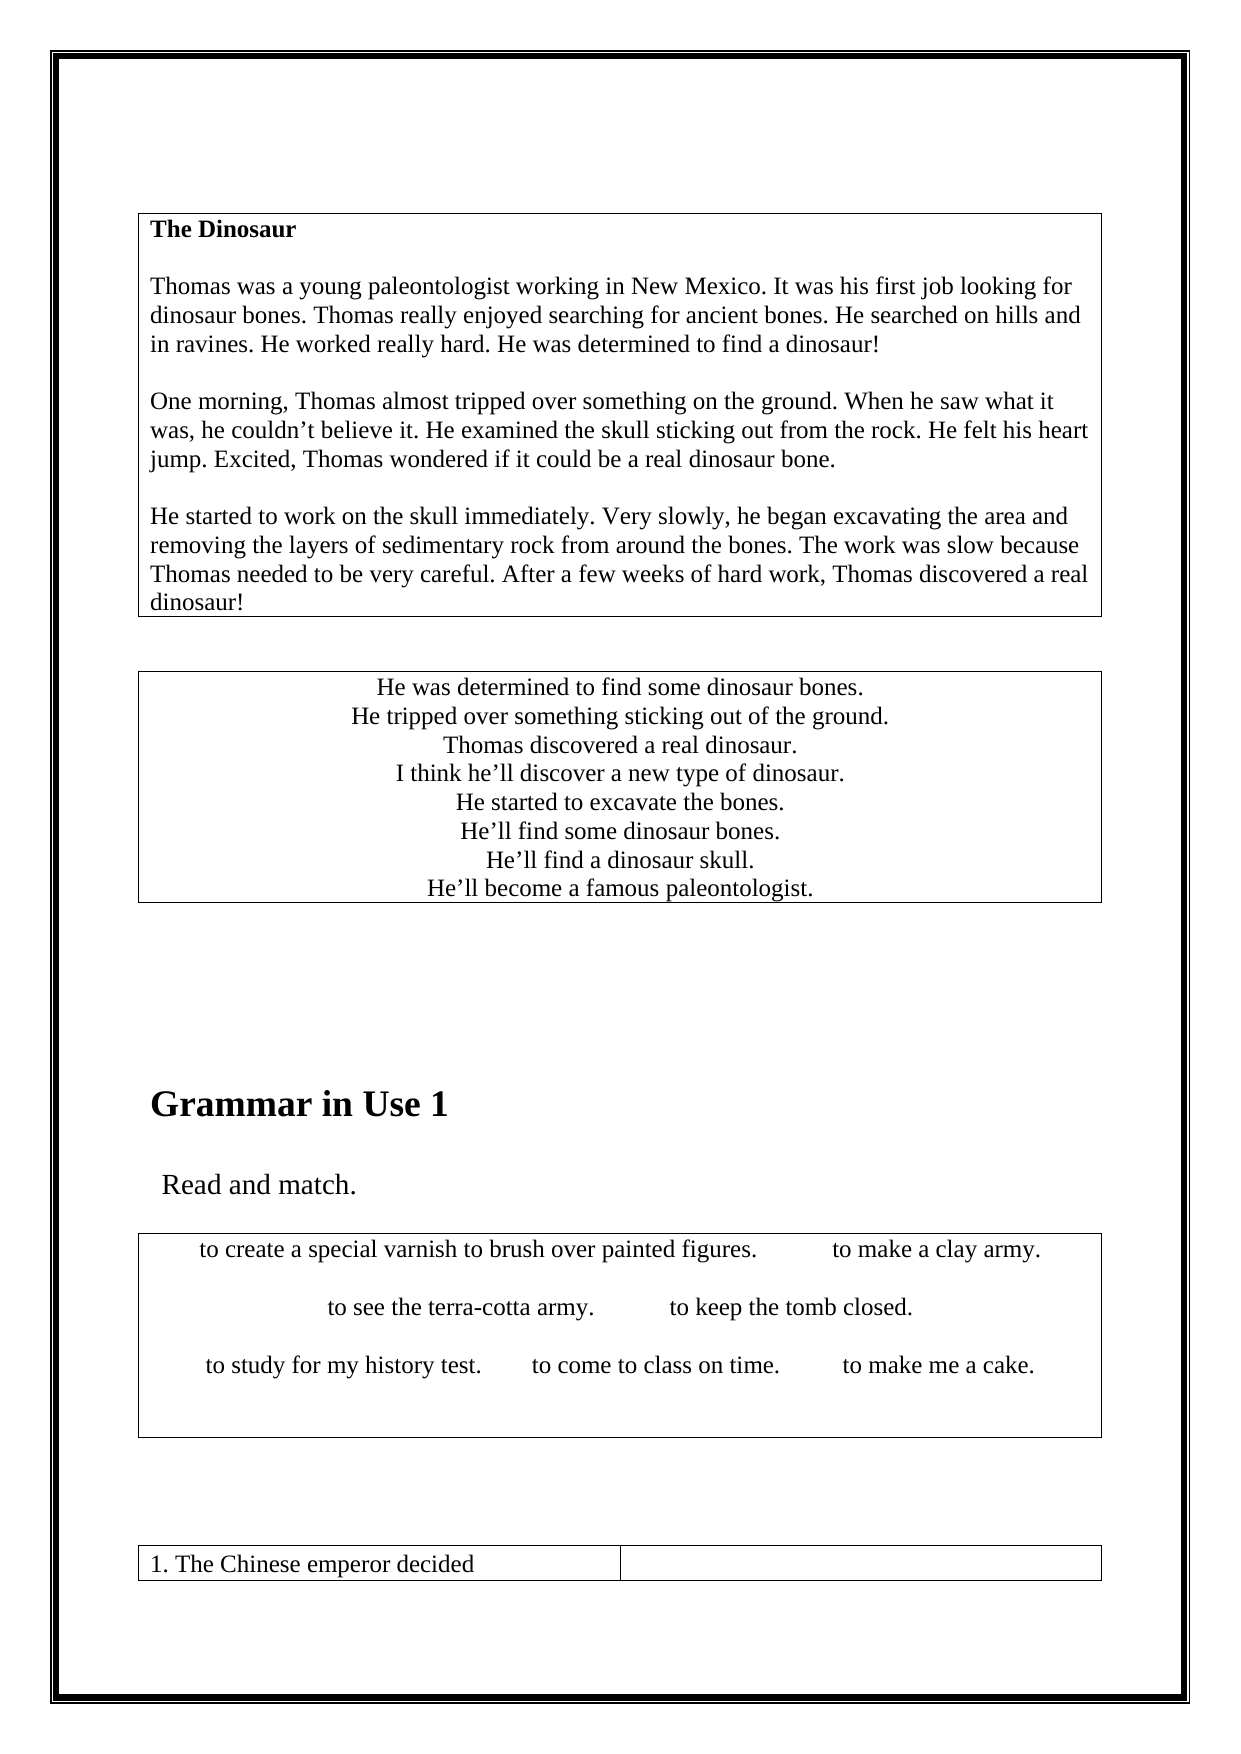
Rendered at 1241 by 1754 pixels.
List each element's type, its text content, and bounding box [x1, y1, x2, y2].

text Read and match. [150, 1152, 1090, 1204]
table_header He was determined to find some dinosaur bones. He tripped over something sticking out of the ground. Thomas discovered a real dinosaur. I think he’ll discover a new type of dinosaur. He started to excavate the bones. He’ll find some dinosaur bones. He’ll find a dinosaur skull. He’ll become a famous paleontologist. [139, 672, 1101, 902]
table_header The Dinosaur Thomas was a young paleontologist working in New Mexico. It was his first job looking for dinosaur bones. Thomas really enjoyed searching for ancient bones. He searched on hills and in ravines. He worked really hard. He was determined to find a dinosaur! One morning, Thomas almost tripped over something on the ground. When he saw what it was, he couldn’t believe it. He examined the skull sticking out from the rock. He felt his heart jump. Excited, Thomas wondered if it could be a real dinosaur bone. He started to work on the skull immediately. Very slowly, he began excavating the area and removing the layers of sedimentary rock from around the bones. The work was slow because Thomas needed to be very careful. After a few weeks of hard work, Thomas discovered a real dinosaur! [139, 214, 1101, 616]
table_header 1. The Chinese emperor decided [139, 1546, 620, 1580]
text Grammar in Use 1 [150, 1081, 1090, 1124]
table_header to create a special varnish to brush over painted figures. to make a clay army. to see the terra-cotta army. to keep the tomb closed. to study for my history test. to come to class on time. to make me a cake. [139, 1234, 1101, 1437]
table_header [621, 1546, 1101, 1580]
